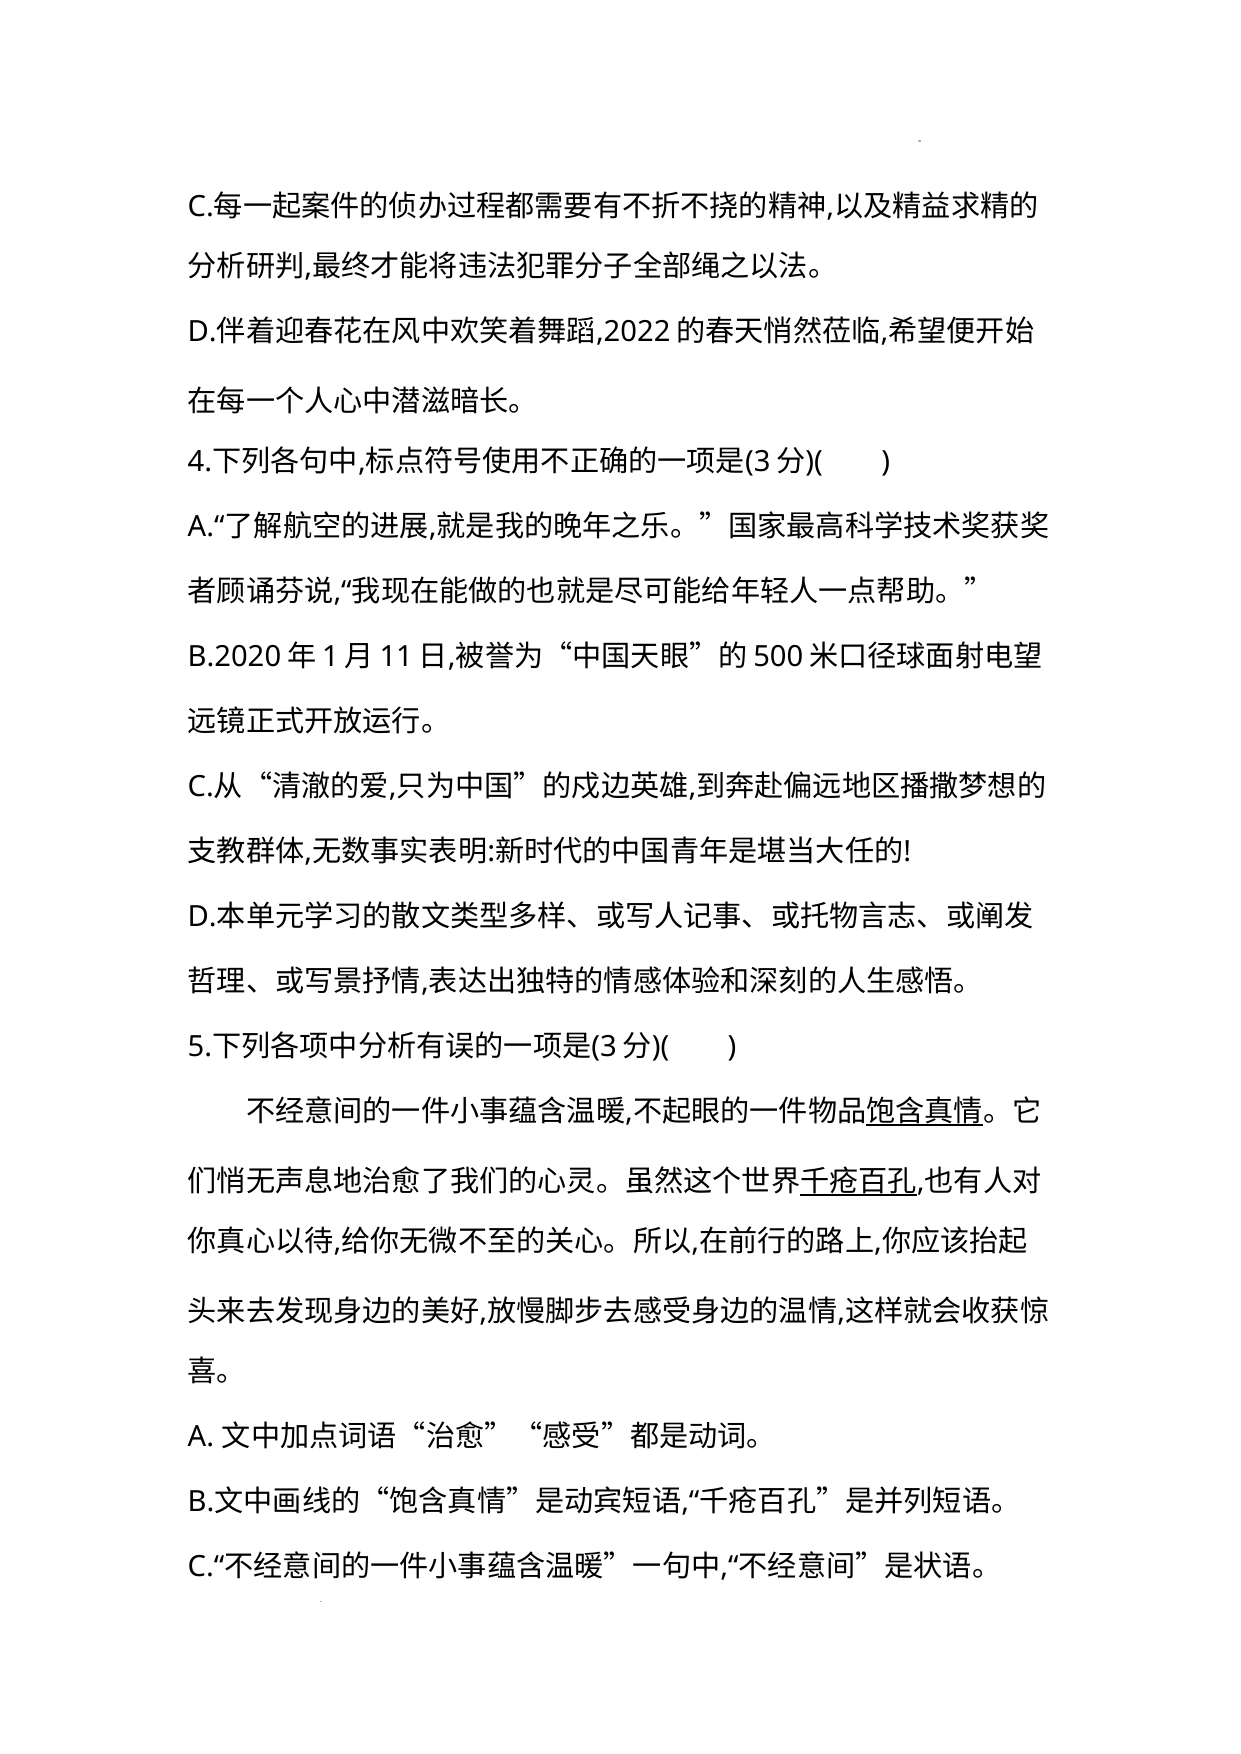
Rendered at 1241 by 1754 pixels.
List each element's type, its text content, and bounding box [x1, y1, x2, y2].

text 5.下列各项中分析有误的一项是(3分)( ) [187, 1011, 1053, 1076]
text C.“不经意间的一件小事蕴含温暖”一句中,“不经意间”是状语。 [187, 1531, 1053, 1596]
text C.每一起案件的侦办过程都需要有不折不挠的精神,以及精益求精的分析研判,最终才能将违法犯罪分子全部绳之以法。 [187, 166, 1053, 296]
text D.本单元学习的散文类型多样、或写人记事、或托物言志、或阐发哲理、或写景抒情,表达出独特的情感体验和深刻的人生感悟。 [187, 881, 1053, 1011]
text C.从“清澈的爱,只为中国”的戍边英雄,到奔赴偏远地区播撒梦想的支教群体,无数事实表明:新时代的中国青年是堪当大任的! [187, 751, 1053, 881]
text 不经意间的一件小事蕴含温暖,不起眼的一件物品饱含真情。它们悄无声息地治愈了我们的心灵。虽然这个世界千疮百孔,也有人对你真心以待,给你无微不至的关心。所以,在前行的路上,你应该抬起头来去发现身边的美好,放慢脚步去感受身边的温情,这样就会收获惊喜。 [187, 1076, 1053, 1401]
text B.文中画线的“饱含真情”是动宾短语,“千疮百孔”是并列短语。 [187, 1466, 1053, 1531]
text D.伴着迎春花在风中欢笑着舞蹈,2022的春天悄然莅临,希望便开始在每一个人心中潜滋暗长。 [187, 296, 1053, 426]
text 4.下列各句中,标点符号使用不正确的一项是(3分)( ) [187, 426, 1053, 491]
text A.“了解航空的进展,就是我的晚年之乐。”国家最高科学技术奖获奖者顾诵芬说,“我现在能做的也就是尽可能给年轻人一点帮助。” [187, 491, 1053, 621]
text B.2020年1月11日,被誉为“中国天眼”的500米口径球面射电望远镜正式开放运行。 [187, 621, 1053, 751]
text A. 文中加点词语“治愈”“感受”都是动词。 [187, 1401, 1053, 1466]
